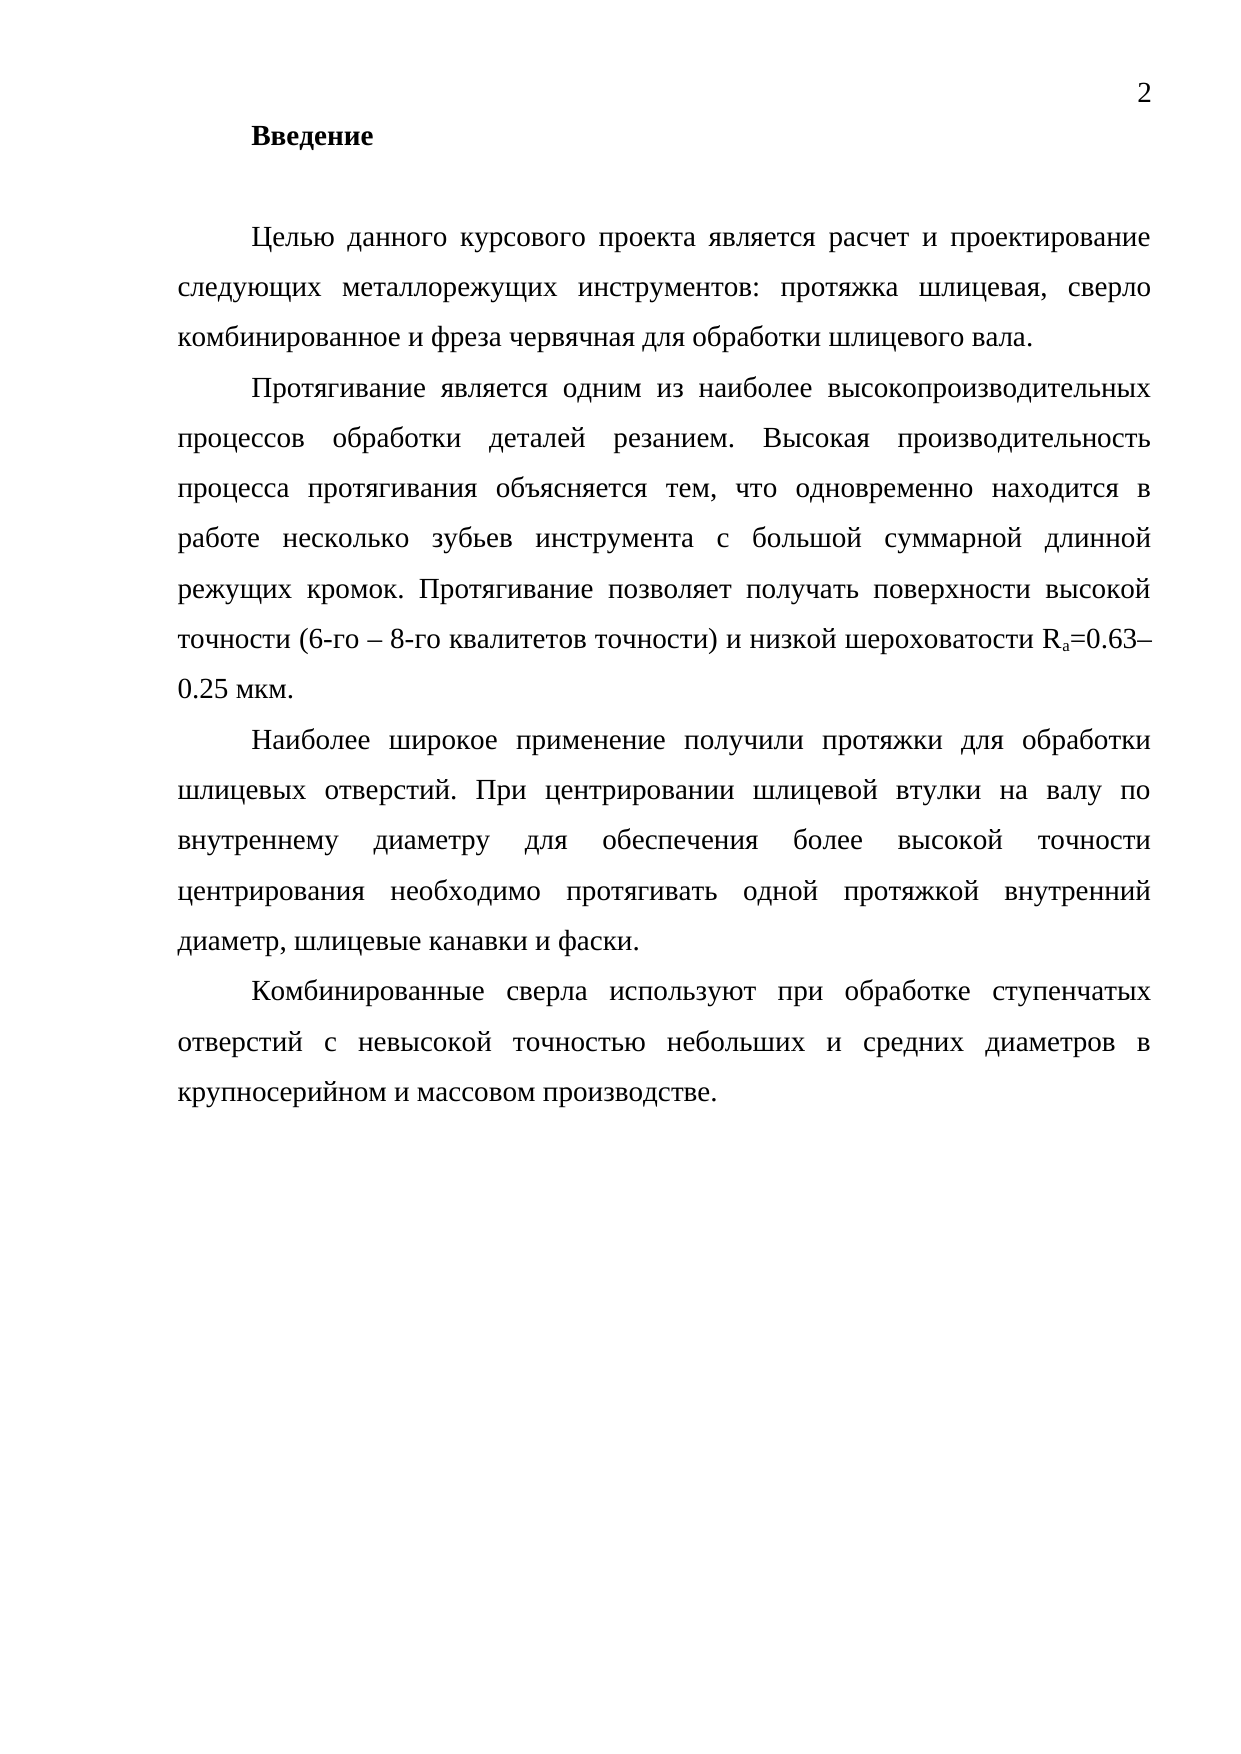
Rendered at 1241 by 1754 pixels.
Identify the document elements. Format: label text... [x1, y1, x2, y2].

text Наиболее широкое применение получили протяжки для обработки шлицевых отверстий. При центрировании шлицевой втулки на валу по внутреннему диаметру для обеспечения более высокой точности центрирования необходимо протягивать одной протяжкой внутренний диаметр, шлицевые канавки и фаски. [177, 722, 1152, 957]
text Введение [177, 118, 1152, 152]
text Целью данного курсового проекта является расчет и проектирование следующих металлорежущих инструментов: протяжка шлицевая, сверло комбинированное и фреза червячная для обработки шлицевого вала. [177, 219, 1152, 353]
text Комбинированные сверла используют при обработке ступенчатых отверстий с невысокой точностью небольших и средних диаметров в крупносерийном и массовом производстве. [177, 973, 1152, 1108]
text Протягивание является одним из наиболее высокопроизводительных процессов обработки деталей резанием. Высокая производительность процесса протягивания объясняется тем, что одновременно находится в работе несколько зубьев инструмента с большой суммарной длинной режущих кромок. Протягивание позволяет получать поверхности высокой точности (6-го – 8-го квалитетов точности) и низкой шероховатости Ra=0.63–0.25 мкм. [177, 370, 1152, 705]
